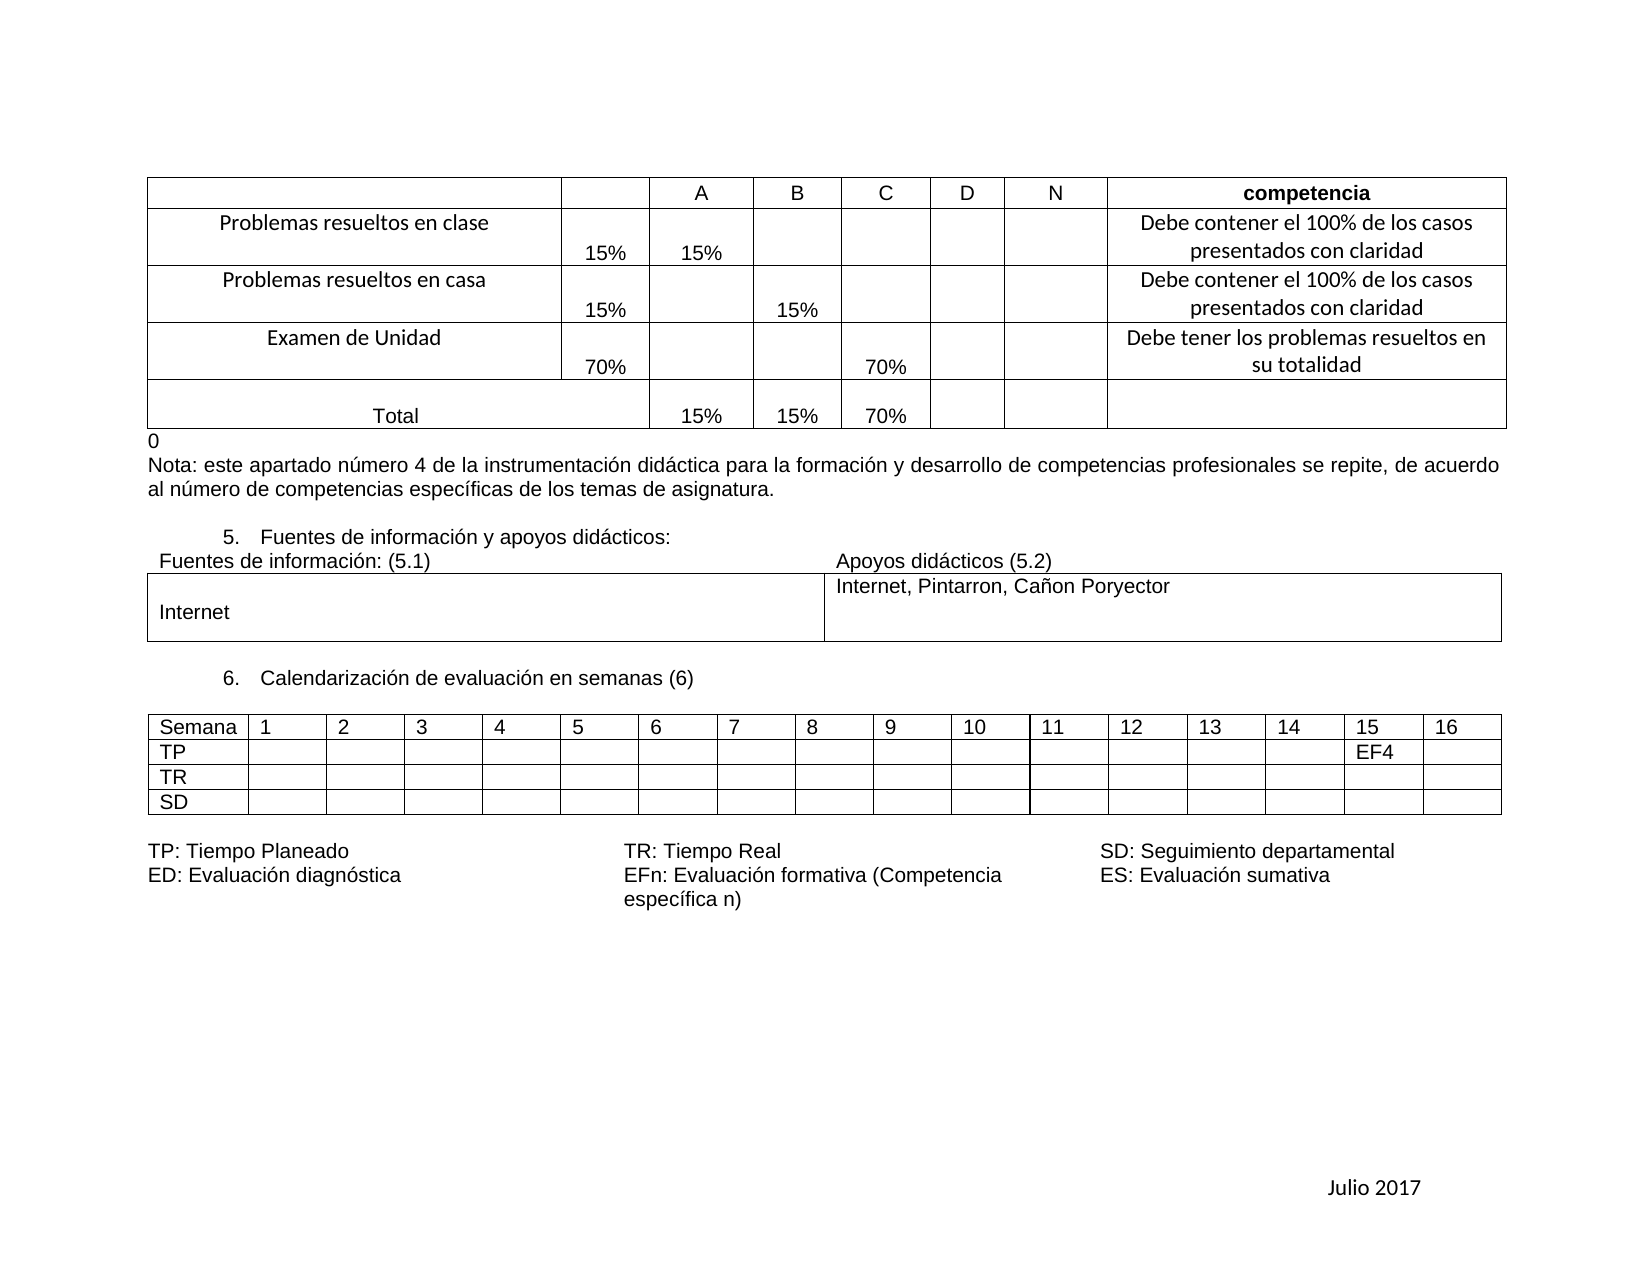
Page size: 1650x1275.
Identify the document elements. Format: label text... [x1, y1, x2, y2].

table_cell [1005, 380, 1107, 428]
table_cell [1188, 790, 1265, 814]
list Calendarización de evaluación en semanas (6) [223, 666, 1502, 690]
table_cell 70% [562, 323, 649, 379]
table_cell Total [148, 380, 649, 428]
table_cell [931, 380, 1004, 428]
table_cell [1031, 765, 1108, 789]
table_cell 15% [754, 380, 841, 428]
table_cell [1005, 209, 1107, 264]
table_cell Problemas resueltos en clase [148, 209, 561, 264]
table_cell Problemas resueltos en casa [148, 266, 561, 322]
table_cell [842, 209, 930, 264]
table_header Fuentes de información: (5.1) [148, 549, 824, 572]
table_cell [249, 790, 326, 814]
table_cell [1031, 790, 1108, 814]
table_header 14 [1266, 715, 1344, 739]
table_header % [562, 178, 649, 207]
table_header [1108, 178, 1506, 207]
table_cell [1005, 266, 1107, 322]
table_header 9 [874, 715, 951, 739]
table_cell TR [149, 765, 248, 789]
table_cell [327, 765, 404, 789]
table_cell B [754, 178, 841, 207]
table_cell [405, 740, 482, 764]
table_cell 15% [650, 380, 753, 428]
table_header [148, 178, 561, 207]
table_header Apoyos didácticos (5.2) [825, 549, 1501, 572]
table_cell [327, 790, 404, 814]
table_cell [483, 765, 560, 789]
table_cell [1424, 765, 1501, 789]
table_cell [1345, 790, 1423, 814]
table_header 6 [639, 715, 717, 739]
table_cell [952, 790, 1029, 814]
text SD: Seguimiento departamental [1100, 839, 1502, 863]
list Fuentes de información y apoyos didácticos: [223, 524, 1502, 548]
table_cell [718, 740, 795, 764]
table_cell [249, 740, 326, 764]
table_cell Debe tener los problemas resueltos en su totalidad [1108, 323, 1506, 379]
table_cell [874, 740, 951, 764]
text TP: Tiempo Planeado [148, 839, 550, 863]
text ES: Evaluación sumativa [1100, 863, 1502, 887]
table_cell [952, 740, 1029, 764]
table_cell [561, 765, 638, 789]
table_cell [842, 266, 930, 322]
table_header Semana [149, 715, 248, 739]
table_header 5 [561, 715, 638, 739]
table_cell 15% [754, 266, 841, 322]
table_cell 15% [650, 209, 753, 264]
table_cell Internet [148, 574, 824, 641]
table_cell 15% [562, 266, 649, 322]
table_cell [718, 765, 795, 789]
table_cell [639, 740, 717, 764]
table_cell Debe contener el 100% de los casos presentados con claridad [1108, 266, 1506, 322]
table_cell 15% [562, 209, 649, 264]
table_cell [327, 740, 404, 764]
table_cell [650, 266, 753, 322]
text ED: Evaluación diagnóstica [148, 863, 550, 887]
table_cell [405, 790, 482, 814]
table_cell [650, 323, 753, 379]
table_cell [1109, 790, 1187, 814]
table_header 13 [1188, 715, 1265, 739]
table_header 16 [1424, 715, 1501, 739]
table_cell Examen de Unidad [148, 323, 561, 379]
table_cell [874, 790, 951, 814]
table_cell Internet, Pintarron, Cañon Poryector [825, 574, 1501, 641]
table_cell [952, 765, 1029, 789]
table_cell [1109, 740, 1187, 764]
table_cell [405, 765, 482, 789]
table_cell C [842, 178, 930, 207]
text Nota: este apartado número 4 de la instrumentación didáctica para la formación y desarrollo de competencias profesionales se repite, de acuerdo al número de competencias específicas de los temas de asignatura. [148, 453, 1502, 501]
table_cell D [931, 178, 1004, 207]
text TR: Tiempo Real [624, 839, 1026, 863]
table_cell [483, 740, 560, 764]
text 0 [148, 429, 1502, 453]
table_cell EF4 [1345, 740, 1423, 764]
table_cell [796, 765, 873, 789]
table_header 11 [1031, 715, 1108, 739]
table_cell [1424, 740, 1501, 764]
table_cell [639, 790, 717, 814]
table_header 10 [952, 715, 1029, 739]
table_cell A [650, 178, 753, 207]
text EFn: Evaluación formativa (Competencia específica n) [624, 863, 1026, 911]
table_header 4 [483, 715, 560, 739]
table_cell N [1005, 178, 1107, 207]
table_cell [1188, 765, 1265, 789]
table_cell [1108, 380, 1506, 428]
table_header 3 [405, 715, 482, 739]
table_cell [931, 323, 1004, 379]
table_cell [718, 790, 795, 814]
table_cell [796, 740, 873, 764]
table_cell [1266, 740, 1344, 764]
table_cell [1005, 323, 1107, 379]
table_cell 70% [842, 323, 930, 379]
table_cell [561, 740, 638, 764]
table_cell [931, 266, 1004, 322]
table_header 12 [1109, 715, 1187, 739]
table_cell [931, 209, 1004, 264]
table_cell [1345, 765, 1423, 789]
table_cell [249, 765, 326, 789]
table_cell [754, 323, 841, 379]
table_cell [796, 790, 873, 814]
table_cell [1109, 765, 1187, 789]
table_header 1 [249, 715, 326, 739]
table_header 8 [796, 715, 873, 739]
table_cell [1266, 765, 1344, 789]
table_header 7 [718, 715, 795, 739]
table_header 2 [327, 715, 404, 739]
table_cell [1031, 740, 1108, 764]
table_cell [483, 790, 560, 814]
table_cell [639, 765, 717, 789]
table_cell Debe contener el 100% de los casos presentados con claridad [1108, 209, 1506, 264]
table_cell [1188, 740, 1265, 764]
table_cell 70% [842, 380, 930, 428]
table_cell [874, 765, 951, 789]
table_cell [754, 209, 841, 264]
table_cell SD [149, 790, 248, 814]
table_cell TP [149, 740, 248, 764]
table_cell [561, 790, 638, 814]
table_cell [1424, 790, 1501, 814]
table_cell [1266, 790, 1344, 814]
table_header 15 [1345, 715, 1423, 739]
